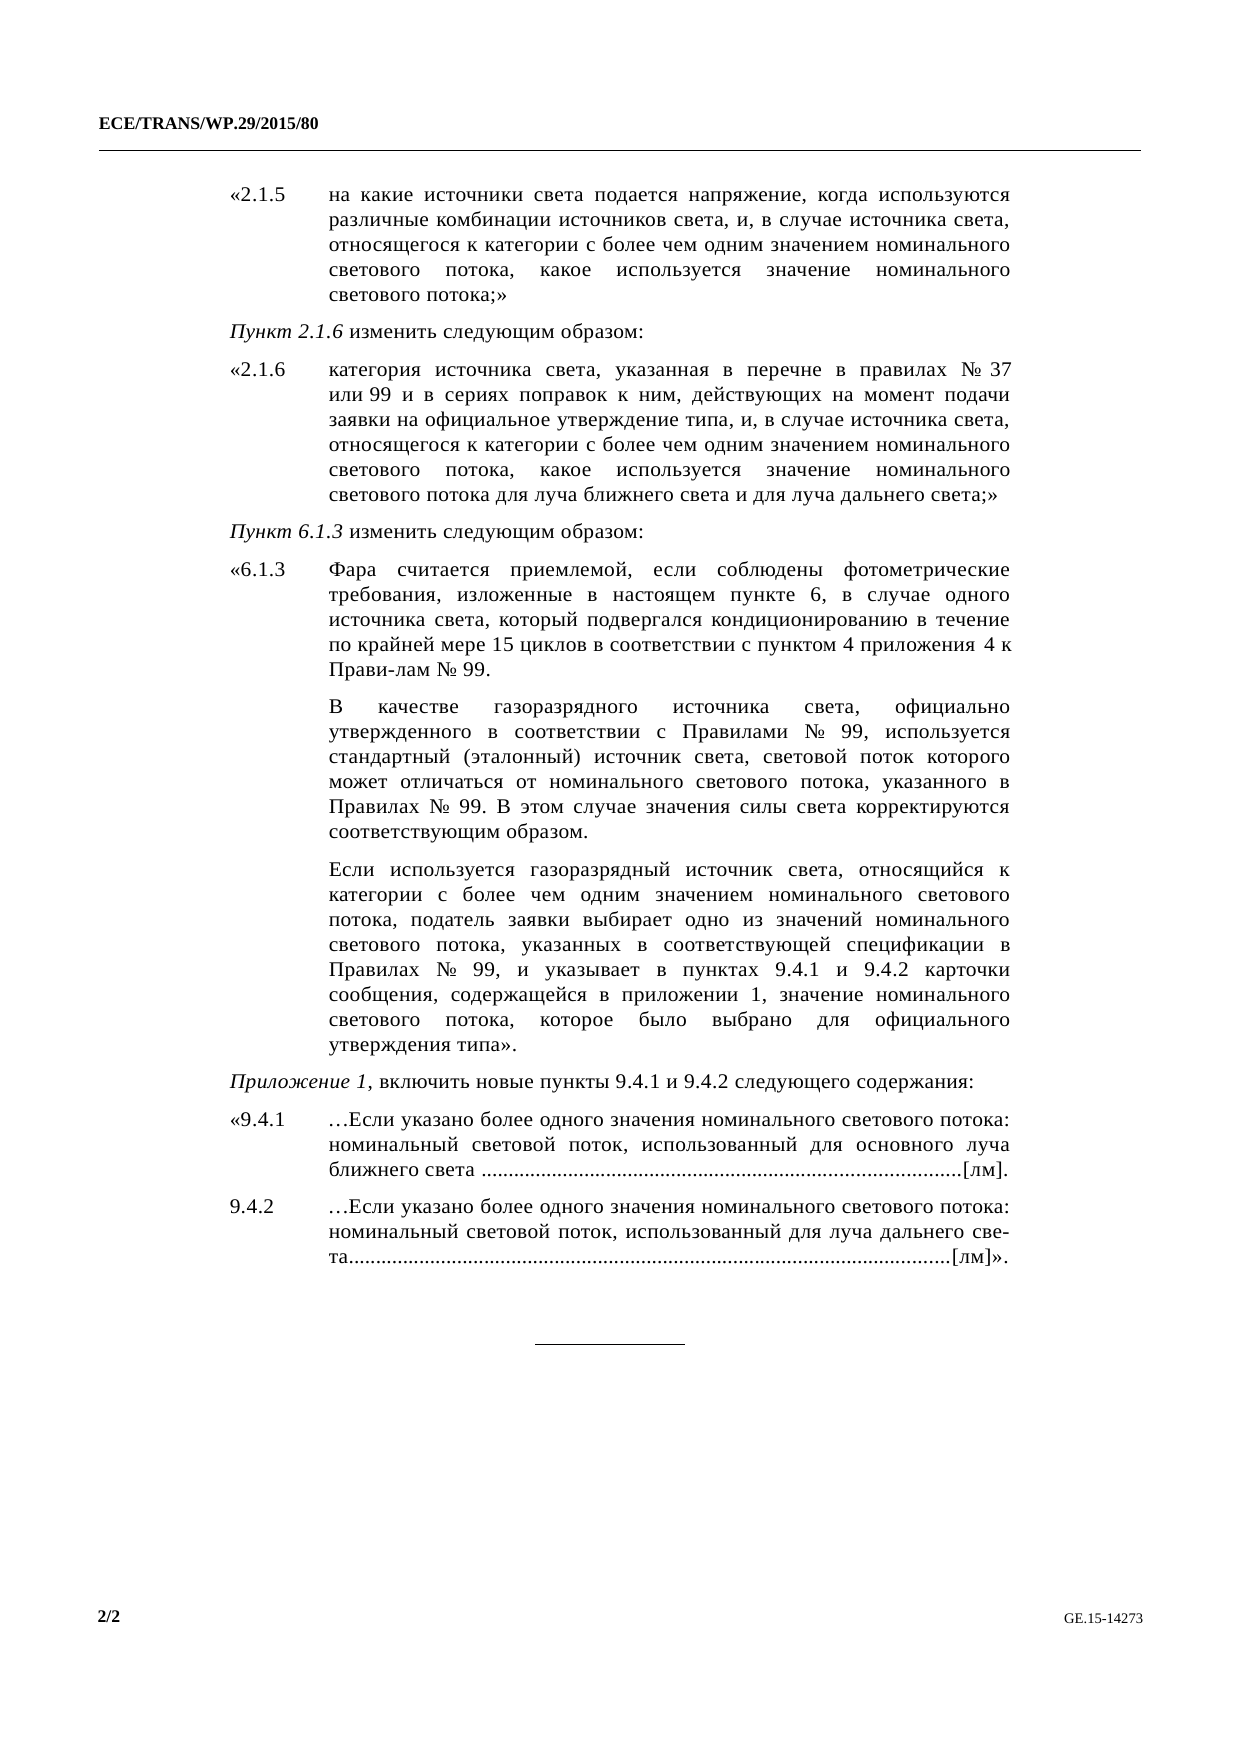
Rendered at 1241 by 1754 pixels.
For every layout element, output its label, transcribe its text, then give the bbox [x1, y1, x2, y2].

text 9.4.2 Если указано более одного значения номинального светового потока: номинальный световой поток, использованный для луча дальнего све-та [лм]». [229, 1194, 1011, 1269]
text В качестве газоразрядного источника света, официально утвержденного в соответствии с Правилами № 99, используется стандартный (эталонный) источник света, световой поток которого может отличаться от номинального светового потока, указанного в Правилах № 99. В этом случае значения силы света корректируются соответствующим образом. [229, 694, 1011, 844]
text Приложение 1, включить новые пункты 9.4.1 и 9.4.2 следующего содержания: [229, 1069, 1011, 1094]
text Пункт 2.1.6 изменить следующим образом: [229, 319, 1011, 344]
text Пункт 6.1.3 изменить следующим образом: [229, 519, 1011, 544]
text «2.1.5 на какие источники света подается напряжение, когда используются различные комбинации источников света, и, в случае источника света, относящегося к категории с более чем одним значением номинального светового потока, какое используется значение номинального светового потока;» [229, 181, 1011, 306]
text Если используется газоразрядный источник света, относящийся к категории с более чем одним значением номинального светового потока, податель заявки выбирает одно из значений номинального светового потока, указанных в соответствующей спецификации в Правилах № 99, и указывает в пунктах 9.4.1 и 9.4.2 карточки сообщения, содержащейся в приложении 1, значение номинального светового потока, которое было выбрано для официального утверждения типа». [229, 856, 1011, 1056]
text «9.4.1 Если указано более одного значения номинального светового потока: номинальный световой поток, использованный для основного луча ближнего света [лм]. [229, 1106, 1011, 1181]
text «6.1.3 Фара считается приемлемой, если соблюдены фотометрические требования, изложенные в настоящем пункте 6, в случае одного источника света, который подвергался кондиционированию в течение по крайней мере 15 циклов в соответствии с пунктом 4 приложения 4 к Прави-лам № 99. [229, 556, 1011, 681]
text «2.1.6 категория источника света, указанная в перечне в правилах № 37 или 99 и в сериях поправок к ним, действующих на момент подачи заявки на официальное утверждение типа, и, в случае источника света, относящегося к категории с более чем одним значением номинального светового потока, какое используется значение номинального светового потока для луча ближнего света и для луча дальнего света;» [229, 356, 1011, 506]
